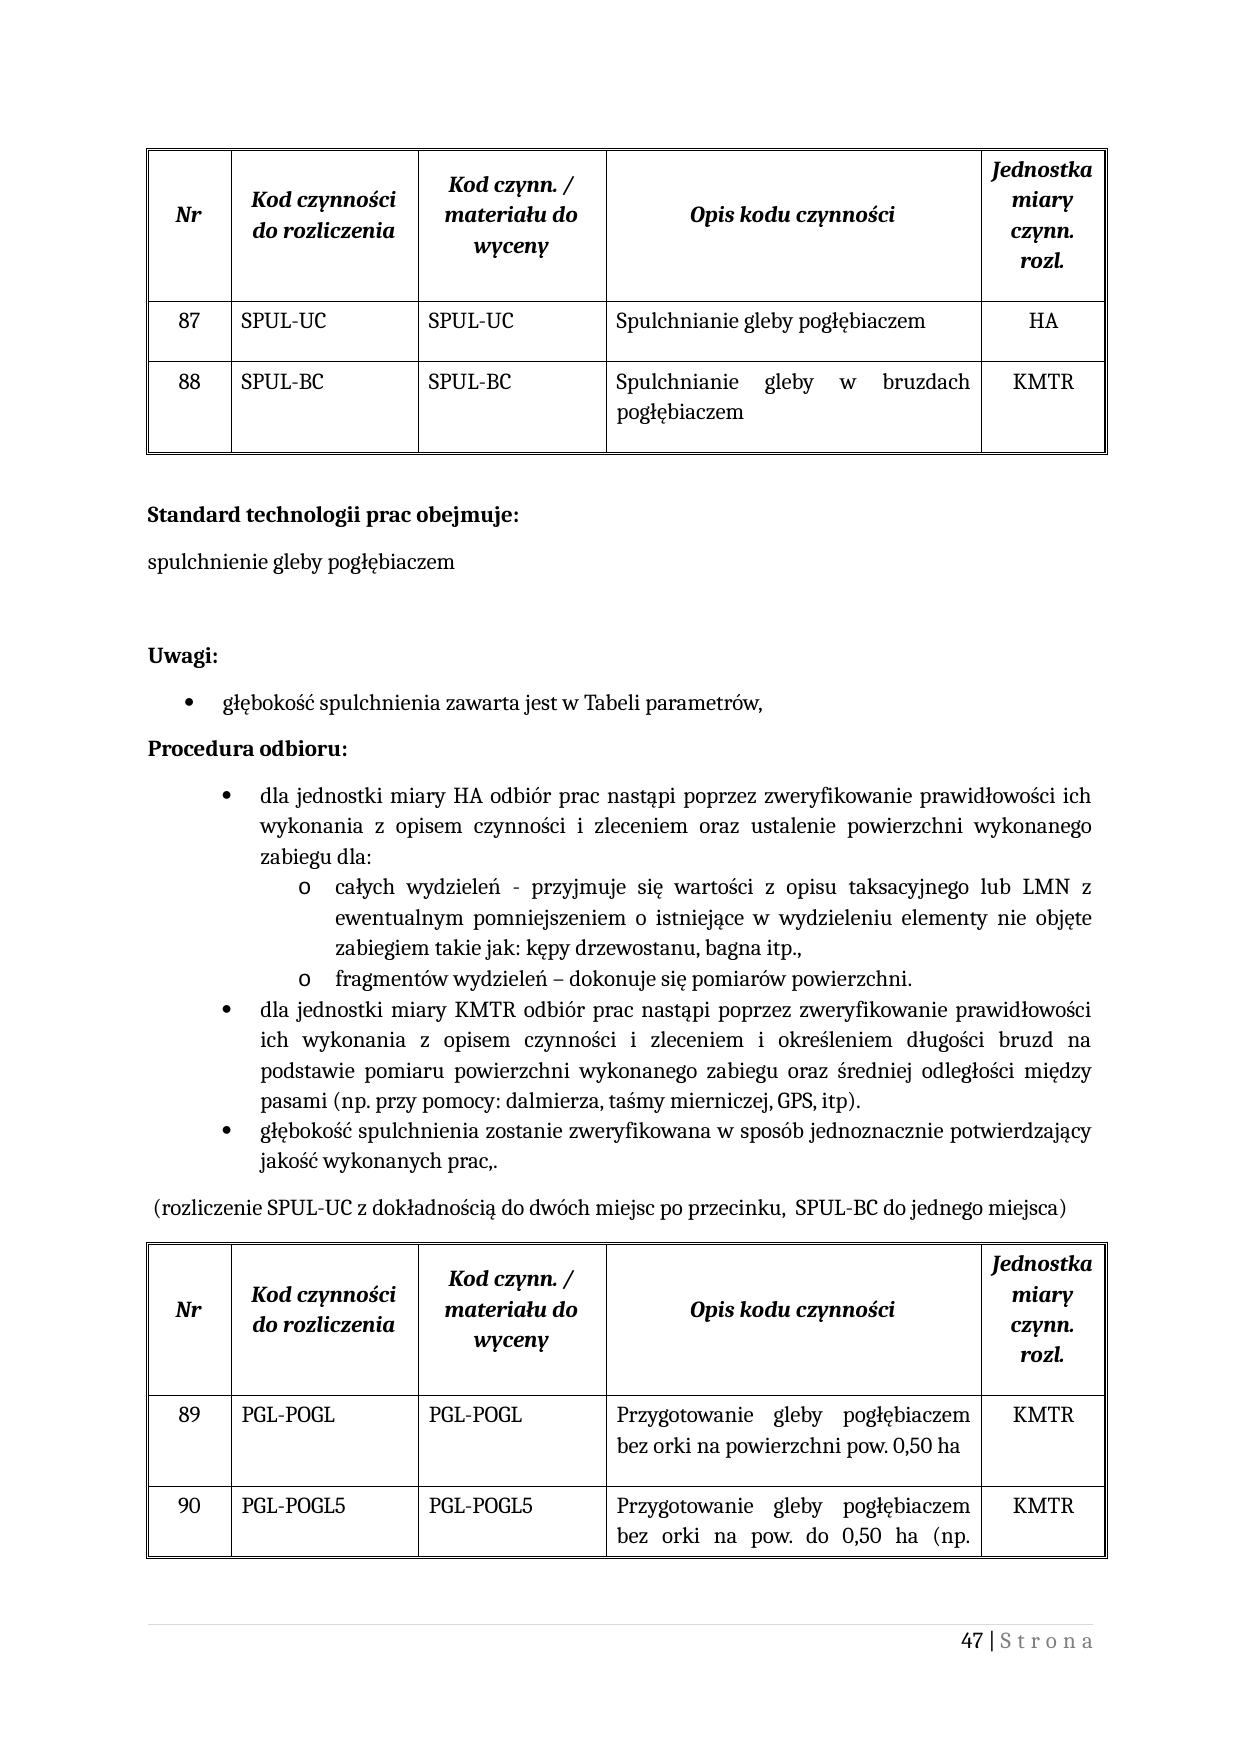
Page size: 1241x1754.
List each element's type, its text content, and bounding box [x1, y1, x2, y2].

list dla jednostki miary KMTR odbiór prac nastąpi poprzez zweryfikowanie prawidłowości ich wykonania z opisem czynności i zleceniem i określeniem długości bruzd na podstawie pomiaru powierzchni wykonanego zabiegu oraz średniej odległości między pasami (np. przy pomocy: dalmierza, taśmy mierniczej, GPS, itp). [223, 997, 1093, 1114]
table_cell 88 [149, 362, 231, 452]
table_cell Przygotowanie gleby pogłębiaczem bez orki na powierzchni pow. 0,50 ha [607, 1396, 981, 1486]
table_header Kod czynn. / materiału do wyceny [419, 1245, 606, 1395]
table_cell 89 [149, 1396, 231, 1486]
table_header Kod czynności do rozliczenia [232, 151, 418, 301]
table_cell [607, 1487, 981, 1556]
table_header Jednostka miary czynn. rozl. [982, 1245, 1104, 1395]
table_header Nr [149, 151, 231, 301]
table_cell 87 [149, 302, 231, 361]
text (rozliczenie SPUL-UC z dokładnością do dwóch miejsc po przecinku, SPUL-BC do jednego miejsca) [148, 1195, 1093, 1221]
table_cell PGL-POGL [232, 1396, 418, 1486]
text Uwagi: [148, 642, 1093, 669]
table_header Opis kodu czynności [607, 151, 981, 301]
table_cell SPUL-BC [419, 362, 606, 452]
table_header Jednostka miary czynn. rozl. [982, 151, 1104, 301]
table_header Kod czynn. / materiału do wyceny [419, 151, 606, 301]
table_cell Spulchnianie gleby pogłębiaczem [607, 302, 981, 361]
text Standard technologii prac obejmuje: [148, 502, 1093, 528]
table_header Opis kodu czynności [607, 1245, 981, 1395]
list głębokość spulchnienia zostanie zweryfikowana w sposób jednoznacznie potwierdzający jakość wykonanych prac,. [223, 1118, 1093, 1174]
list całych wydzieleń - przyjmuje się wartości z opisu taksacyjnego lub LMN z ewentualnym pomniejszeniem o istniejące w wydzieleniu elementy nie objęte zabiegiem takie jak: kępy drzewostanu, bagna itp., [298, 874, 1093, 962]
table_cell SPUL-BC [232, 362, 418, 452]
table_header Kod czynności do rozliczenia [232, 1245, 418, 1395]
list głębokość spulchnienia zawarta jest w Tabeli parametrów, [185, 689, 1093, 716]
table_cell SPUL-UC [232, 302, 418, 361]
text Procedura odbioru: [148, 736, 1093, 762]
table_cell SPUL-UC [419, 302, 606, 361]
list dla jednostki miary HA odbiór prac nastąpi poprzez zweryfikowanie prawidłowości ich wykonania z opisem czynności i zleceniem oraz ustalenie powierzchni wykonanego zabiegu dla: [223, 783, 1093, 870]
table_cell PGL-POGL [419, 1396, 606, 1486]
list fragmentów wydzieleń – dokonuje się pomiarów powierzchni. [298, 965, 1093, 993]
table_cell PGL-POGL5 [232, 1487, 418, 1556]
table_cell KMTR [982, 362, 1104, 452]
table_cell KMTR [982, 1396, 1104, 1486]
table_cell KMTR [982, 1487, 1104, 1556]
table_cell Spulchnianie gleby w bruzdach pogłębiaczem [607, 362, 981, 452]
table_cell HA [982, 302, 1104, 361]
table_cell 90 [149, 1487, 231, 1556]
table_header Nr [149, 1245, 231, 1395]
list spulchnienie gleby pogłębiaczem [148, 549, 1093, 575]
table_cell PGL-POGL5 [419, 1487, 606, 1556]
